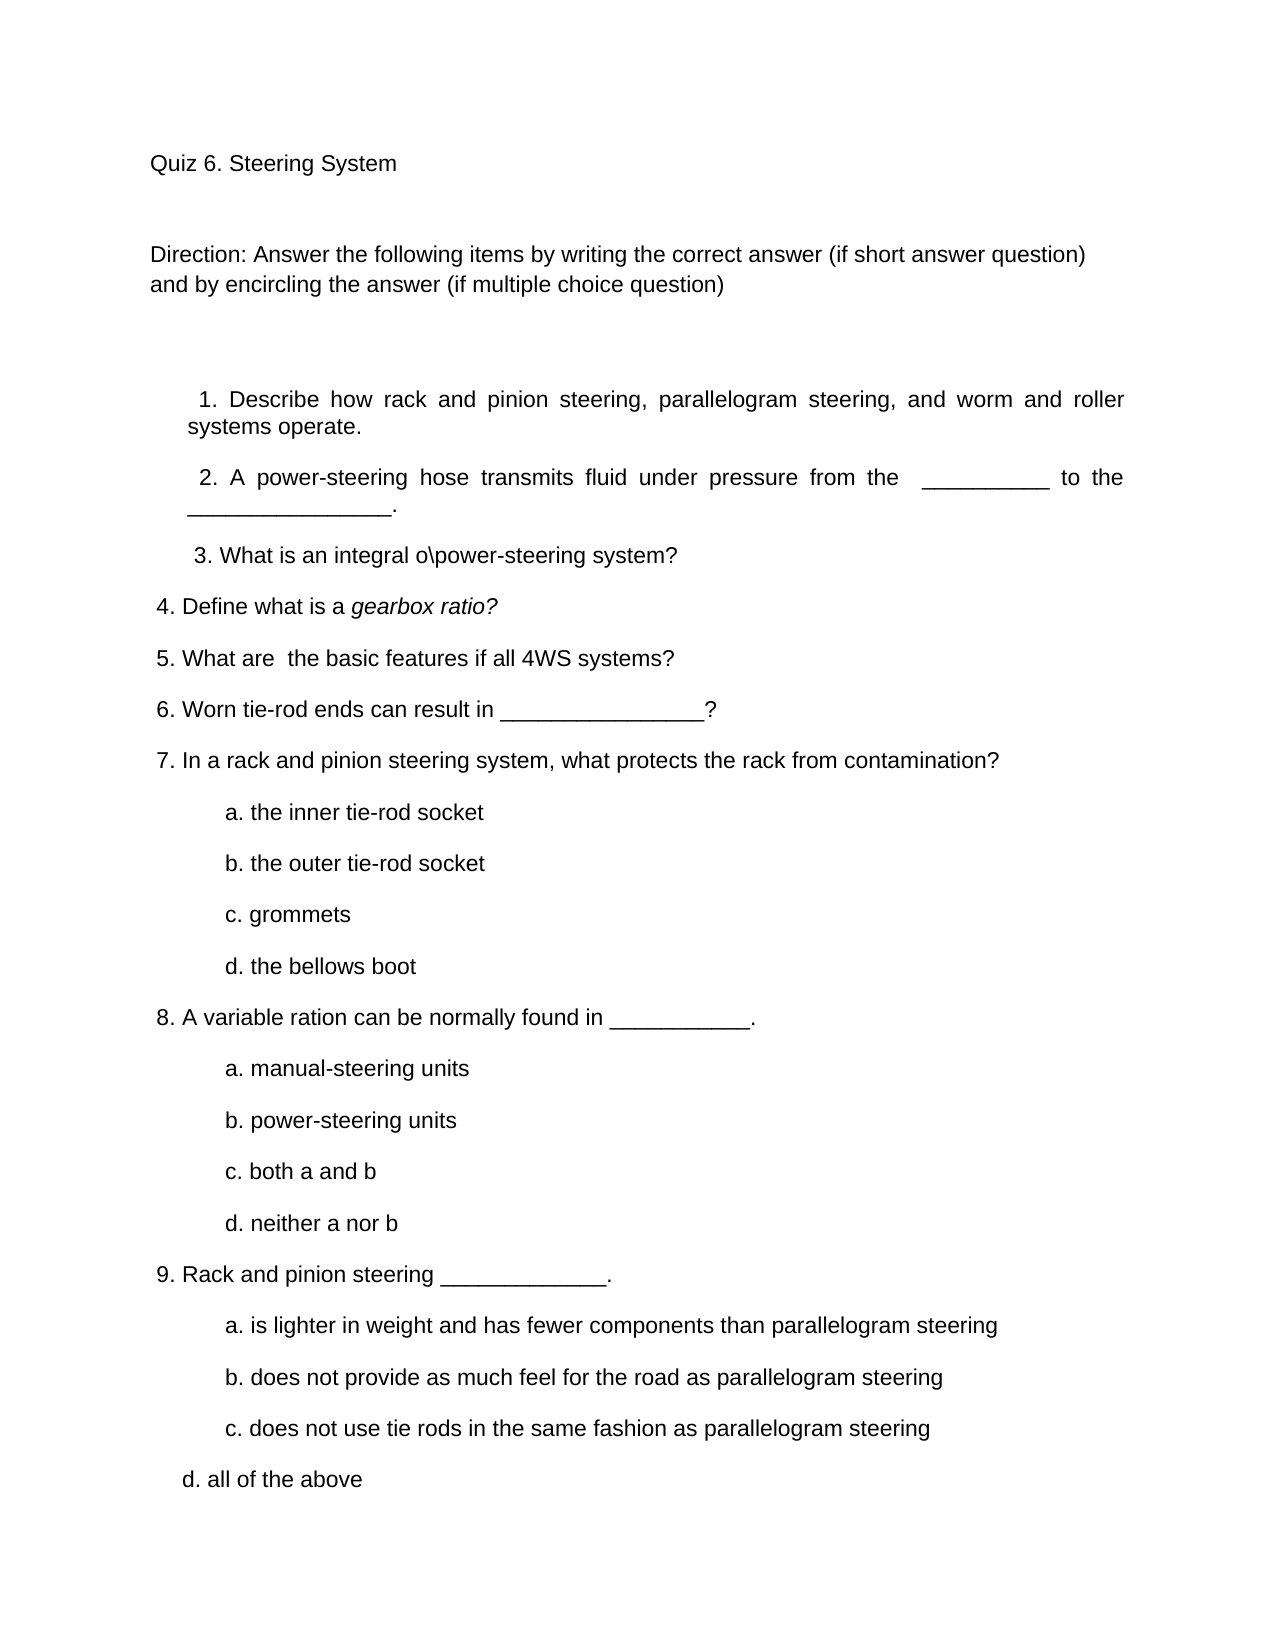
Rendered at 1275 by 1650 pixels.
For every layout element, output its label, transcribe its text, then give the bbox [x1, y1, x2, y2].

text d. all of the above [150, 1466, 1125, 1493]
text Quiz 6. Steering System [150, 150, 1125, 176]
text 5. What are the basic features if all 4WS systems? [150, 644, 1125, 671]
text d. the bellows boot [150, 953, 1125, 979]
text b. the outer tie-rod socket [150, 850, 1125, 876]
text c. both a and b [150, 1158, 1125, 1184]
text c. does not use tie rods in the same fashion as parallelogram steering [150, 1415, 1125, 1441]
text 1. Describe how rack and pinion steering, parallelogram steering, and worm and roller systems operate. [187, 386, 1125, 439]
text a. is lighter in weight and has fewer components than parallelogram steering [150, 1312, 1125, 1338]
text 4. Define what is a gearbox ratio? [150, 593, 1125, 619]
text 2. A power-steering hose transmits fluid under pressure from the __________ to the ________________. [187, 464, 1125, 517]
text 6. Worn tie-rod ends can result in ________________? [150, 696, 1125, 722]
text 8. A variable ration can be normally found in ___________. [150, 1004, 1125, 1030]
text b. does not provide as much feel for the road as parallelogram steering [150, 1363, 1125, 1390]
text c. grommets [150, 901, 1125, 928]
text 9. Rack and pinion steering _____________. [150, 1261, 1125, 1287]
text d. neither a nor b [150, 1209, 1125, 1236]
text a. manual-steering units [150, 1055, 1125, 1082]
text 3. What is an integral o\power-steering system? [187, 542, 1125, 568]
text Direction: Answer the following items by writing the correct answer (if short answer question) and by encircling the answer (if multiple choice question) [150, 241, 1125, 297]
text a. the inner tie-rod socket [150, 799, 1125, 825]
text 7. In a rack and pinion steering system, what protects the rack from contamination? [150, 747, 1125, 774]
text b. power-steering units [150, 1107, 1125, 1133]
